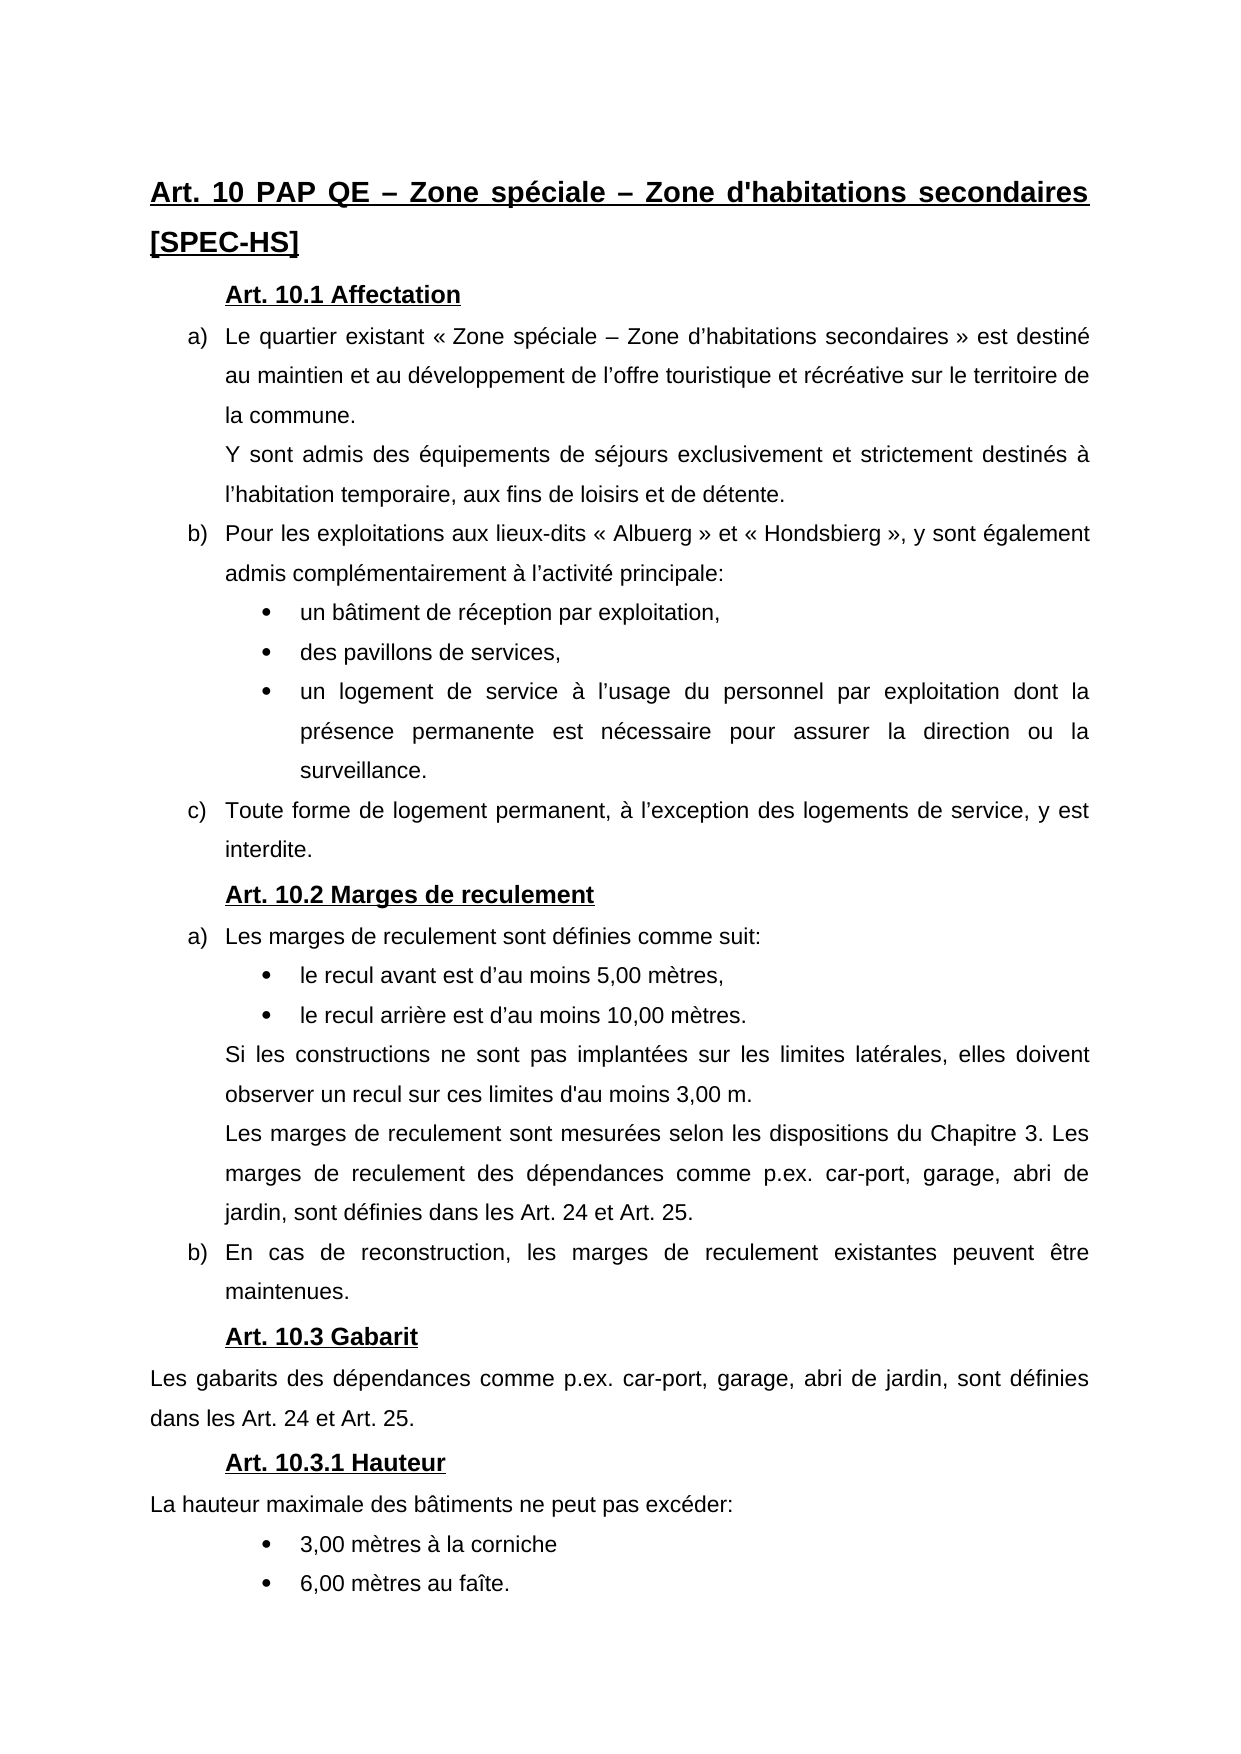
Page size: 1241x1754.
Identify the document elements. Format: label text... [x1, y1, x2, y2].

subtitle Art. 10.3.1 Hauteur [225, 1448, 1090, 1477]
subtitle Art. 10.2 Marges de reculement [225, 880, 1090, 908]
subtitle Art. 10 PAP QE – Zone spéciale – Zone d'habitations secondaires [SPEC-HS] [150, 175, 1090, 204]
list 3,00 mètres à la corniche [262, 1531, 1090, 1557]
list En cas de reconstruction, les marges de reculement existantes peuvent être maintenues. [187, 1239, 1090, 1304]
subtitle Art. 10 PAP QE – Zone spéciale – Zone d'habitations secondaires [SPEC-HS] [150, 206, 1090, 259]
text Si les constructions ne sont pas implantées sur les limites latérales, elles doivent observer un recul sur ces limites d'au moins 3,00 m. [225, 1041, 1090, 1107]
list le recul avant est d’au moins 5,00 mètres, [262, 962, 1090, 989]
subtitle Art. 10.1 Affectation [225, 280, 1090, 308]
text Les marges de reculement sont mesurées selon les dispositions du Chapitre 3. Les marges de reculement des dépendances comme p.ex. car-port, garage, abri de jardin, sont définies dans les Art. 24 et Art. 25. [225, 1120, 1090, 1226]
list Pour les exploitations aux lieux-dits « Albuerg » et « Hondsbierg », y sont également admis complémentairement à l’activité principale: [187, 520, 1090, 586]
list des pavillons de services, [262, 639, 1090, 665]
list le recul arrière est d’au moins 10,00 mètres. [262, 1002, 1090, 1028]
list Toute forme de logement permanent, à l’exception des logements de service, y est interdite. [187, 797, 1090, 862]
list Les marges de reculement sont définies comme suit: [187, 923, 1090, 949]
text Les gabarits des dépendances comme p.ex. car-port, garage, abri de jardin, sont définies dans les Art. 24 et Art. 25. [150, 1365, 1090, 1431]
text Y sont admis des équipements de séjours exclusivement et strictement destinés à l’habitation temporaire, aux fins de loisirs et de détente. [225, 441, 1090, 507]
list un bâtiment de réception par exploitation, [262, 599, 1090, 626]
list Le quartier existant « Zone spéciale – Zone d’habitations secondaires » est destiné au maintien et au développement de l’offre touristique et récréative sur le territoire de la commune. [187, 323, 1090, 428]
subtitle Art. 10.3 Gabarit [225, 1322, 1090, 1351]
list un logement de service à l’usage du personnel par exploitation dont la présence permanente est nécessaire pour assurer la direction ou la surveillance. [262, 678, 1090, 783]
list 6,00 mètres au faîte. [262, 1570, 1090, 1597]
text La hauteur maximale des bâtiments ne peut pas excéder: [150, 1491, 1090, 1518]
